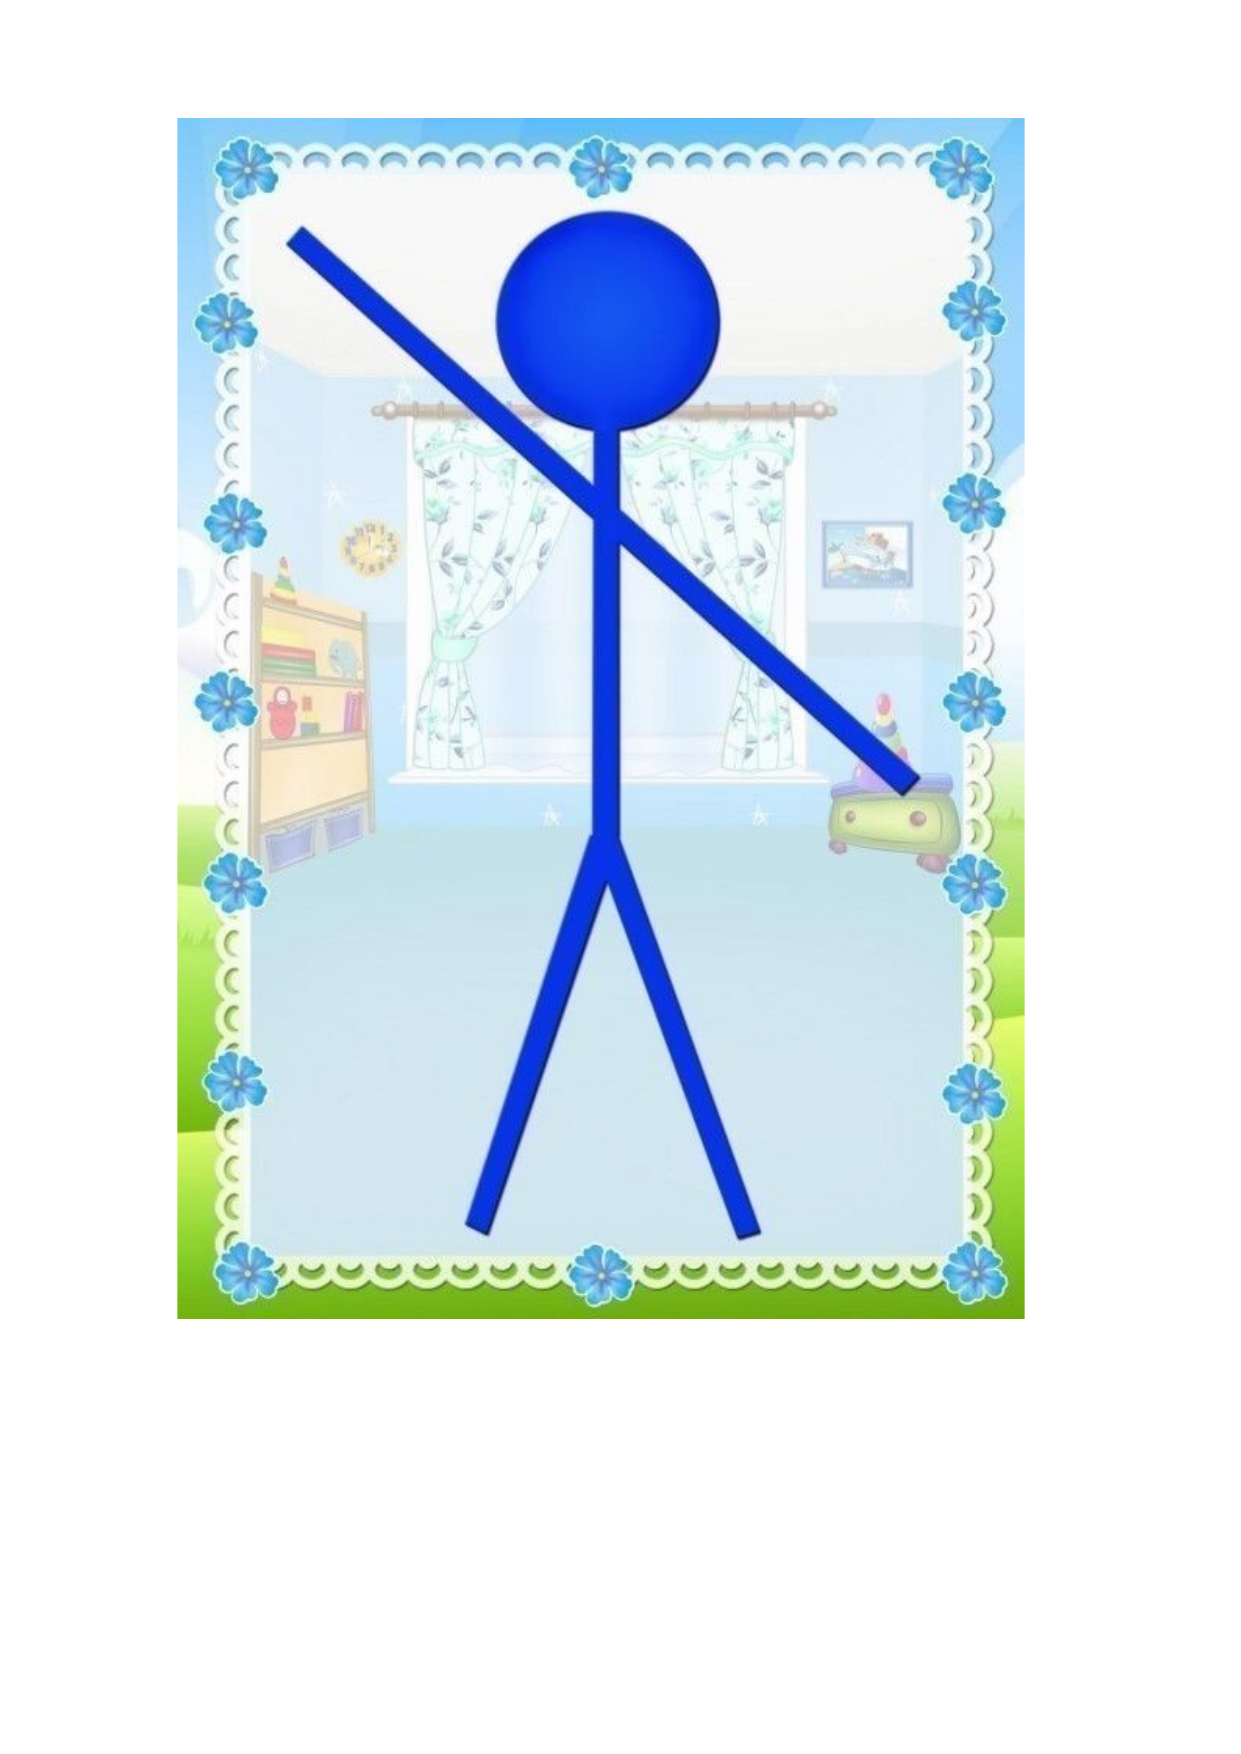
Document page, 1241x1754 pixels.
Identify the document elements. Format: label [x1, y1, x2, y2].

picture [177, 118, 1025, 1319]
